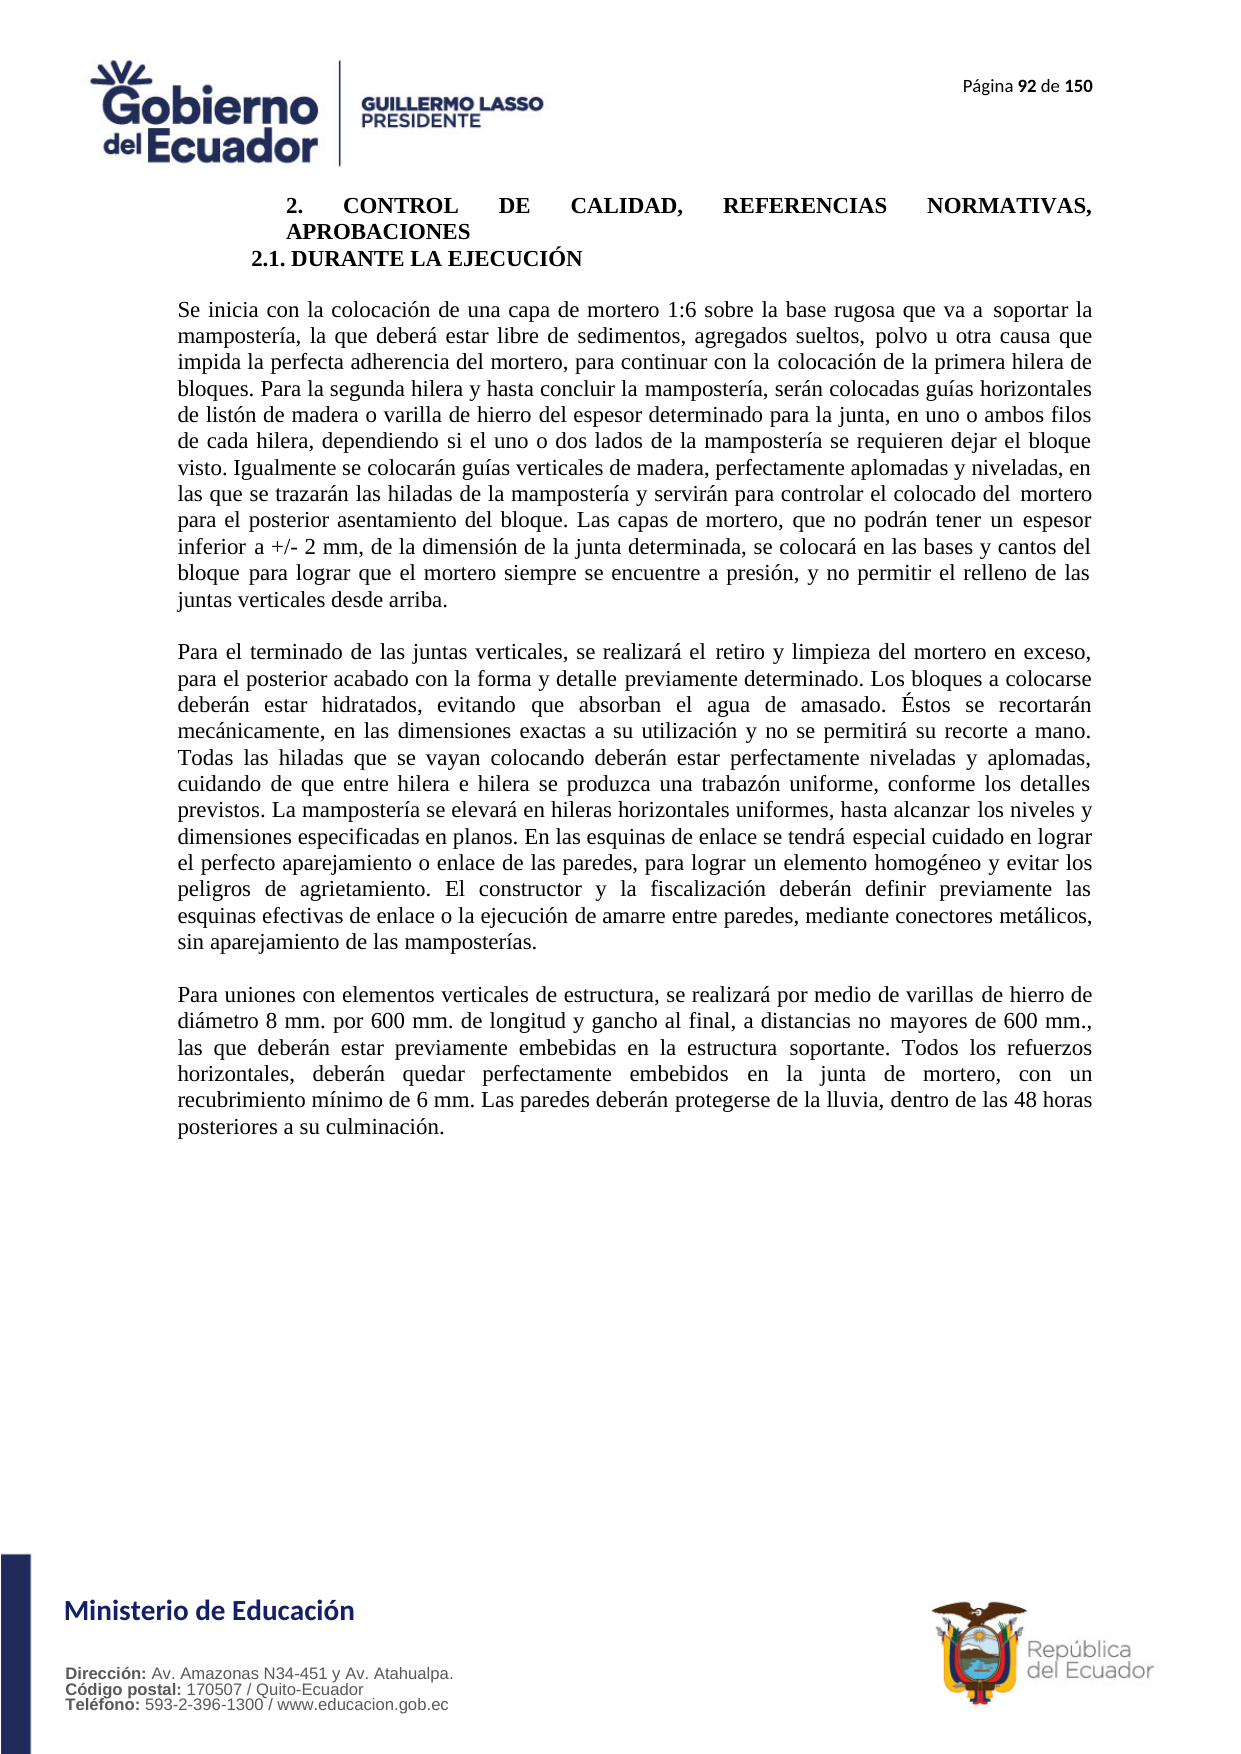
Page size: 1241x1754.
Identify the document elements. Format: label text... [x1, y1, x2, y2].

text Para uniones con elementos verticales de estructura, se realizará por medio de varillas de hierro de diámetro 8 mm. por 600 mm. de longitud y gancho al final, a distancias no mayores de 600 mm., las que deberán estar previamente embebidas en la estructura soportante. Todos los refuerzos horizontales, deberán quedar perfectamente embebidos en la junta de mortero, con un recubrimiento mínimo de 6 mm. Las paredes deberán protegerse de la lluvia, dentro de las 48 horas posteriores a su culminación. [177, 981, 1092, 1139]
list 2. CONTROL DE CALIDAD, REFERENCIAS NORMATIVAS, APROBACIONES [286, 192, 1092, 245]
text 2.1. DURANTE LA EJECUCIÓN [177, 245, 1092, 271]
picture [1, 1, 1241, 1754]
text Se inicia con la colocación de una capa de mortero 1:6 sobre la base rugosa que va a soportar la mampostería, la que deberá estar libre de sedimentos, agregados sueltos, polvo u otra causa que impida la perfecta adherencia del mortero, para continuar con la colocación de la primera hilera de bloques. Para la segunda hilera y hasta concluir la mampostería, serán colocadas guías horizontales de listón de madera o varilla de hierro del espesor determinado para la junta, en uno o ambos filos de cada hilera, dependiendo si el uno o dos lados de la mampostería se requieren dejar el bloque visto. Igualmente se colocarán guías verticales de madera, perfectamente aplomadas y niveladas, en las que se trazarán las hiladas de la mampostería y servirán para controlar el colocado del mortero para el posterior asentamiento del bloque. Las capas de mortero, que no podrán tener un espesor inferior a +/- 2 mm, de la dimensión de la junta determinada, se colocará en las bases y cantos del bloque para lograr que el mortero siempre se encuentre a presión, y no permitir el relleno de las juntas verticales desde arriba. [177, 296, 1092, 612]
text Para el terminado de las juntas verticales, se realizará el retiro y limpieza del mortero en exceso, para el posterior acabado con la forma y detalle previamente determinado. Los bloques a colocarse deberán estar hidratados, evitando que absorban el agua de amasado. Éstos se recortarán mecánicamente, en las dimensiones exactas a su utilización y no se permitirá su recorte a mano. Todas las hiladas que se vayan colocando deberán estar perfectamente niveladas y aplomadas, cuidando de que entre hilera e hilera se produzca una trabazón uniforme, conforme los detalles previstos. La mampostería se elevará en hileras horizontales uniformes, hasta alcanzar los niveles y dimensiones especificadas en planos. En las esquinas de enlace se tendrá especial cuidado en lograr el perfecto aparejamiento o enlace de las paredes, para lograr un elemento homogéneo y evitar los peligros de agrietamiento. El constructor y la fiscalización deberán definir previamente las esquinas efectivas de enlace o la ejecución de amarre entre paredes, mediante conectores metálicos, sin aparejamiento de las mamposterías. [177, 638, 1092, 954]
